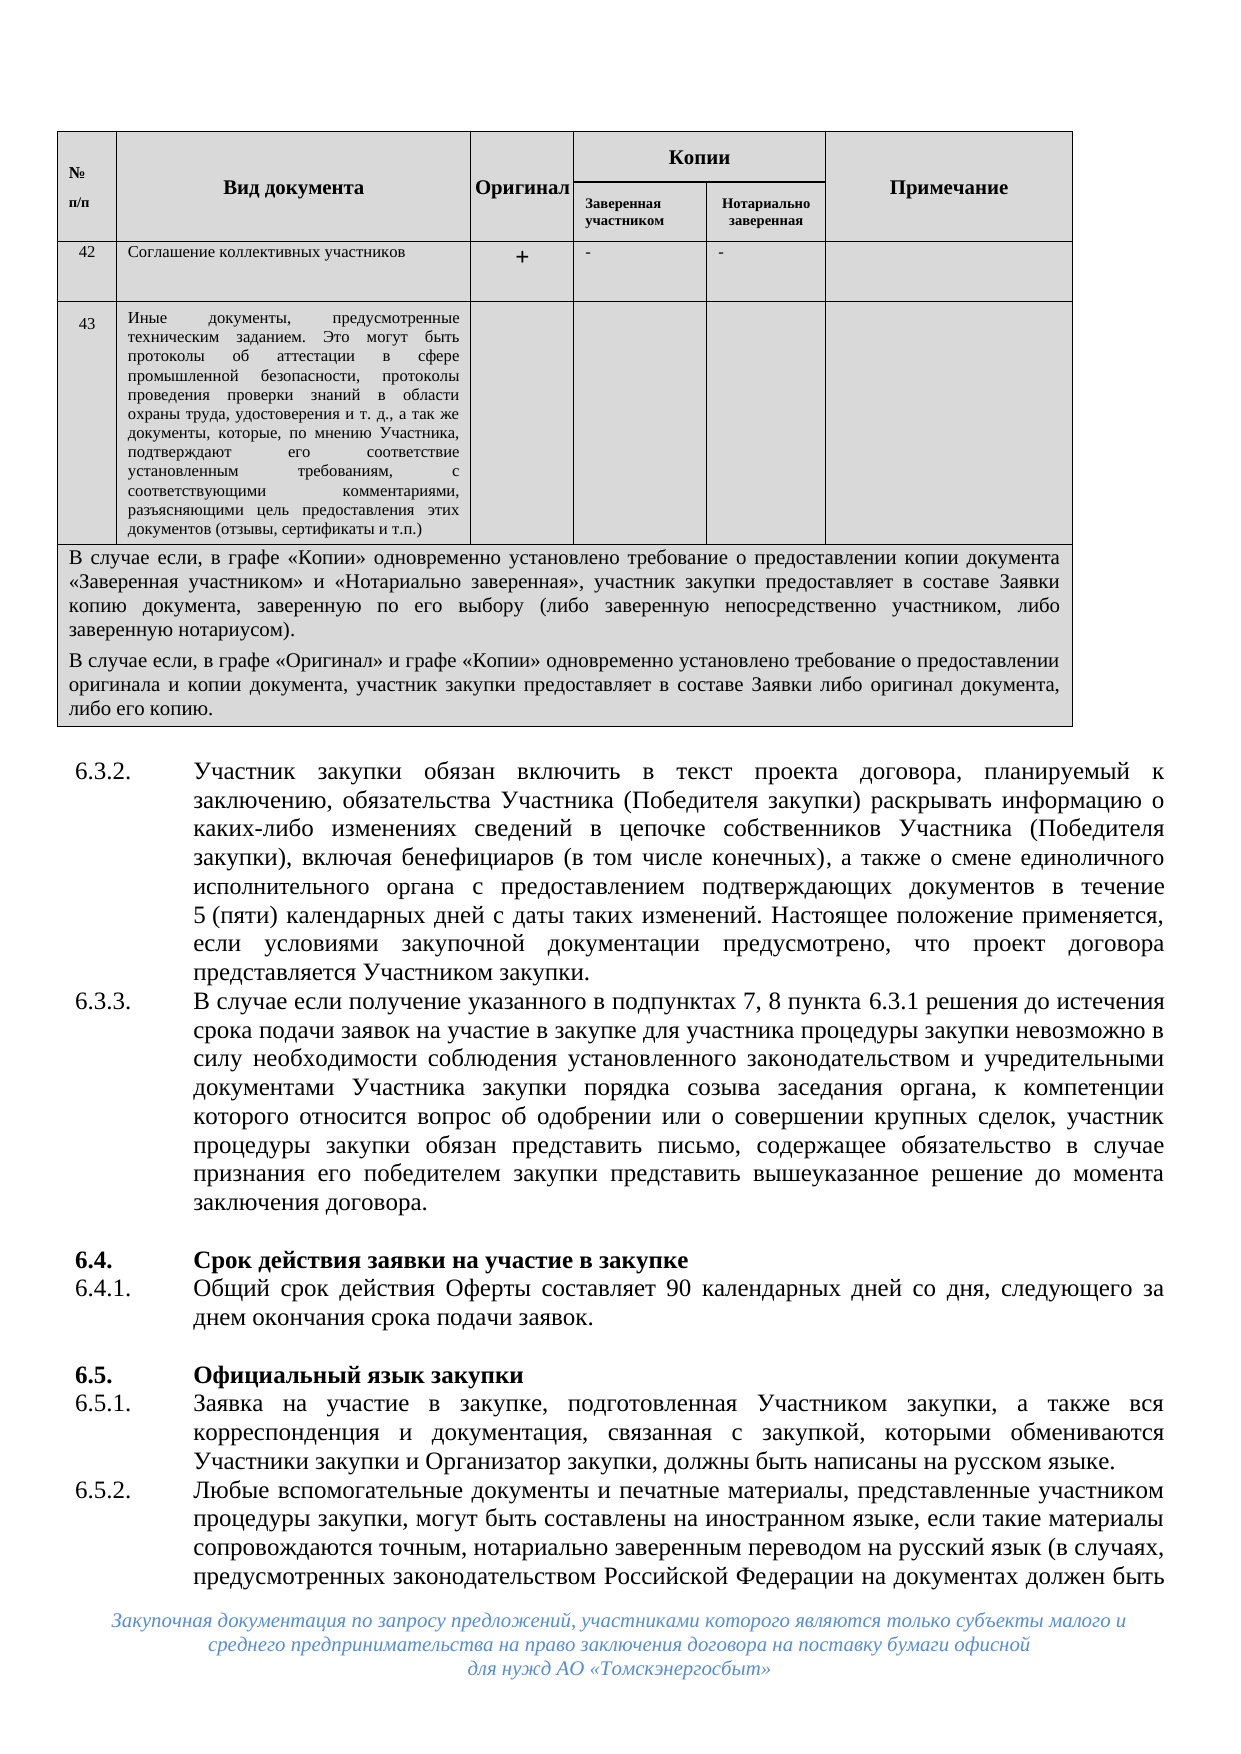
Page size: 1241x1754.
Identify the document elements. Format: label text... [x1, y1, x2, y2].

table_cell Соглашение коллективных участников [117, 242, 470, 301]
table_cell Заверенная участником [574, 183, 706, 241]
table_header Оригинал [471, 132, 573, 241]
list В случае если получение указанного в подпунктах 7, 8 пункта 6.3.1 решения до истечения срока подачи заявок на участие в закупке для участника процедуры закупки невозможно в силу необходимости соблюдения установленного законодательством и учредительными документами Участника закупки порядка созыва заседания органа, к компетенции которого относится вопрос об одобрении или о совершении крупных сделок, участник процедуры закупки обязан представить письмо, содержащее обязательство в случае признания его победителем закупки представить вышеуказанное решение до момента заключения договора. [75, 986, 1165, 1216]
table_cell 43 [58, 302, 116, 544]
table_header Примечание [826, 132, 1072, 241]
table_header № п/п [58, 132, 116, 241]
list Официальный язык закупки [75, 1360, 1165, 1388]
table_cell 42 [58, 242, 116, 301]
table_cell Иные документы, предусмотренные техническим заданием. Это могут быть протоколы об аттестации в сфере промышленной безопасности, протоколы проведения проверки знаний в области охраны труда, удостоверения и т. д., а так же документы, которые, по мнению Участника, подтверждают его соответствие установленным требованиям, с соответствующими комментариями, разъясняющими цель предоставления этих документов (отзывы, сертификаты и т.п.) [117, 302, 470, 544]
table_cell [471, 302, 573, 544]
table_cell - [707, 242, 825, 301]
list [75, 1475, 1165, 1590]
list Срок действия заявки на участие в закупке [75, 1245, 1165, 1273]
list Общий срок действия Оферты составляет 90 календарных дней со дня, следующего за днем окончания срока подачи заявок. [75, 1273, 1165, 1331]
table_header Копии [574, 132, 825, 181]
table_header Вид документа [117, 132, 470, 241]
table_cell + [471, 242, 573, 301]
table_cell [574, 302, 706, 544]
table_cell [707, 302, 825, 544]
table_cell В случае если, в графе «Копии» одновременно установлено требование о предоставлении копии документа «Заверенная участником» и «Нотариально заверенная», участник закупки предоставляет в составе Заявки копию документа, заверенную по его выбору (либо заверенную непосредственно участником, либо заверенную нотариусом). В случае если, в графе «Оригинал» и графе «Копии» одновременно установлено требование о предоставлении оригинала и копии документа, участник закупки предоставляет в составе Заявки либо оригинал документа, либо его копию. [58, 545, 1072, 726]
table_cell - [574, 242, 706, 301]
table_cell Нотариально заверенная [707, 183, 825, 241]
list Заявка на участие в закупке, подготовленная Участником закупки, а также вся корреспонденция и документация, связанная с закупкой, которыми обмениваются Участники закупки и Организатор закупки, должны быть написаны на русском языке. [75, 1388, 1165, 1475]
table_cell [826, 302, 1072, 544]
list Участник закупки обязан включить в текст проекта договора, планируемый к заключению, обязательства Участника (Победителя закупки) раскрывать информацию о каких-либо изменениях сведений в цепочке собственников Участника (Победителя закупки), включая бенефициаров (в том числе конечных), а также о смене единоличного исполнительного органа с предоставлением подтверждающих документов в течение 5 (пяти) календарных дней с даты таких изменений. Настоящее положение применяется, если условиями закупочной документации предусмотрено, что проект договора представляется Участником закупки. [75, 756, 1165, 986]
table_cell [826, 242, 1072, 301]
